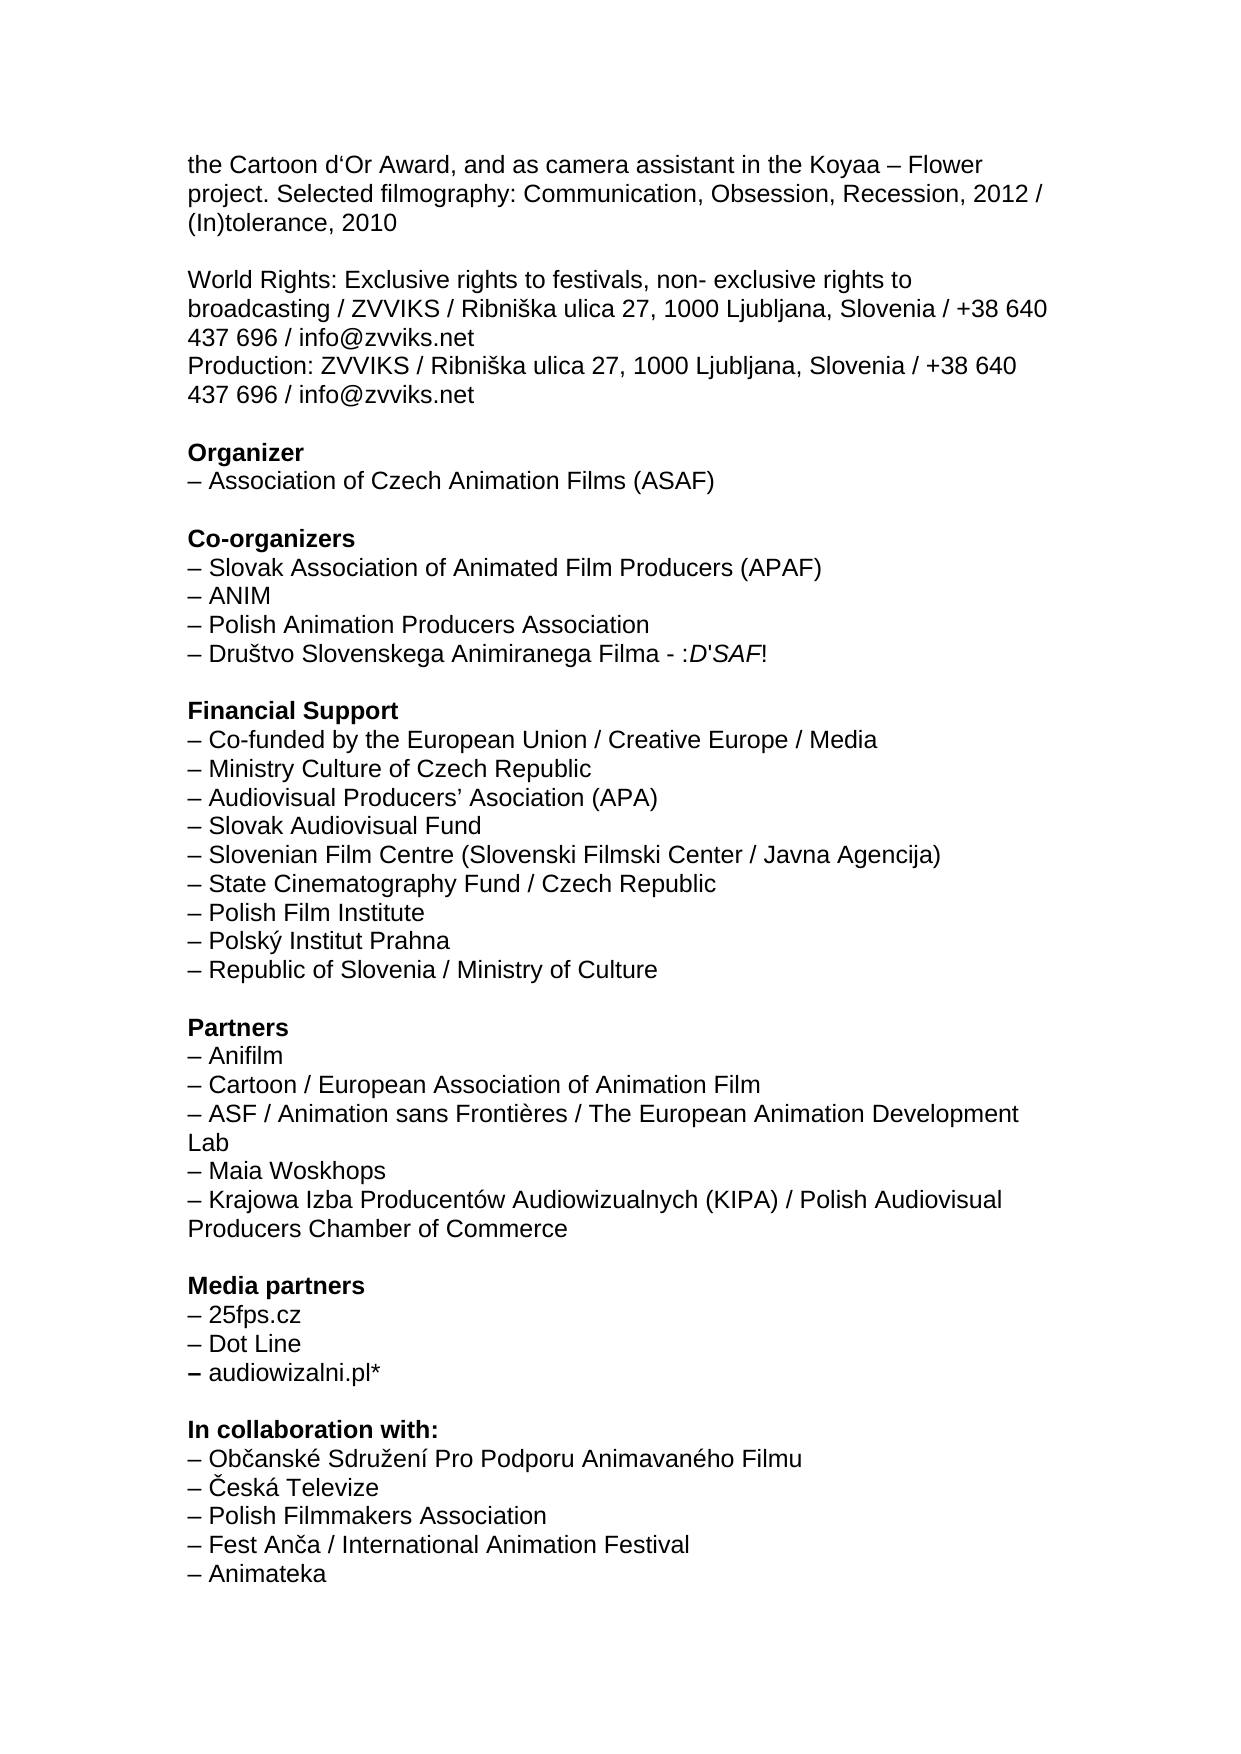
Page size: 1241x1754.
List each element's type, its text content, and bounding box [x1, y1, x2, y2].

text – Občanské Sdružení Pro Podporu Animavaného Filmu [187, 1444, 1053, 1472]
text – 25fps.cz [187, 1300, 1053, 1329]
text – Co-funded by the European Union / Creative Europe / Media [187, 725, 1053, 754]
text – Cartoon / European Association of Animation Film [187, 1070, 1053, 1099]
text – Slovenian Film Centre (Slovenski Filmski Center / Javna Agencija) [187, 840, 1053, 869]
text – Slovak Audiovisual Fund [187, 811, 1053, 840]
text – Polský Institut Prahna [187, 926, 1053, 955]
text – Slovak Association of Animated Film Producers (APAF) [187, 552, 1053, 581]
text – Republic of Slovenia / Ministry of Culture [187, 955, 1053, 984]
text – Audiovisual Producers’ Asociation (APA) [187, 782, 1053, 811]
text – Anifilm [187, 1041, 1053, 1070]
text – Krajowa Izba Producentów Audiowizualnych (KIPA) / Polish Audiovisual Producers Chamber of Commerce [187, 1185, 1053, 1242]
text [187, 150, 1053, 236]
text – Polish Filmmakers Association [187, 1501, 1053, 1530]
text – Polish Animation Producers Association [187, 610, 1053, 639]
text – audiowizalni.pl* [187, 1357, 1053, 1386]
text – Dot Line [187, 1329, 1053, 1357]
text In collaboration with: [187, 1415, 1053, 1444]
text – ANIM [187, 581, 1053, 610]
text – Polish Film Institute [187, 897, 1053, 926]
text – Društvo Slovenskega Animiranega Filma - :D'SAF! [187, 639, 1053, 667]
text – Ministry Culture of Czech Republic [187, 754, 1053, 782]
text Financial Support [187, 696, 1053, 725]
text Organizer [187, 437, 1053, 466]
text – Maia Woskhops [187, 1156, 1053, 1185]
text World Rights: Exclusive rights to festivals, non- exclusive rights to broadcasting / ZVVIKS / Ribniška ulica 27, 1000 Ljubljana, Slovenia / +38 640 437 696 / info@zvviks.net [187, 265, 1053, 351]
text – State Cinematography Fund / Czech Republic [187, 869, 1053, 897]
text Partners [187, 1012, 1053, 1041]
text Co-organizers [187, 524, 1053, 552]
text – Association of Czech Animation Films (ASAF) [187, 466, 1053, 495]
text – Fest Anča / International Animation Festival [187, 1530, 1053, 1559]
text – ASF / Animation sans Frontières / The European Animation Development Lab [187, 1099, 1053, 1156]
text Media partners [187, 1271, 1053, 1300]
text – Animateka [187, 1559, 1053, 1587]
text – Česká Televize [187, 1472, 1053, 1501]
text Production: ZVVIKS / Ribniška ulica 27, 1000 Ljubljana, Slovenia / +38 640 437 696 / info@zvviks.net [187, 351, 1053, 409]
